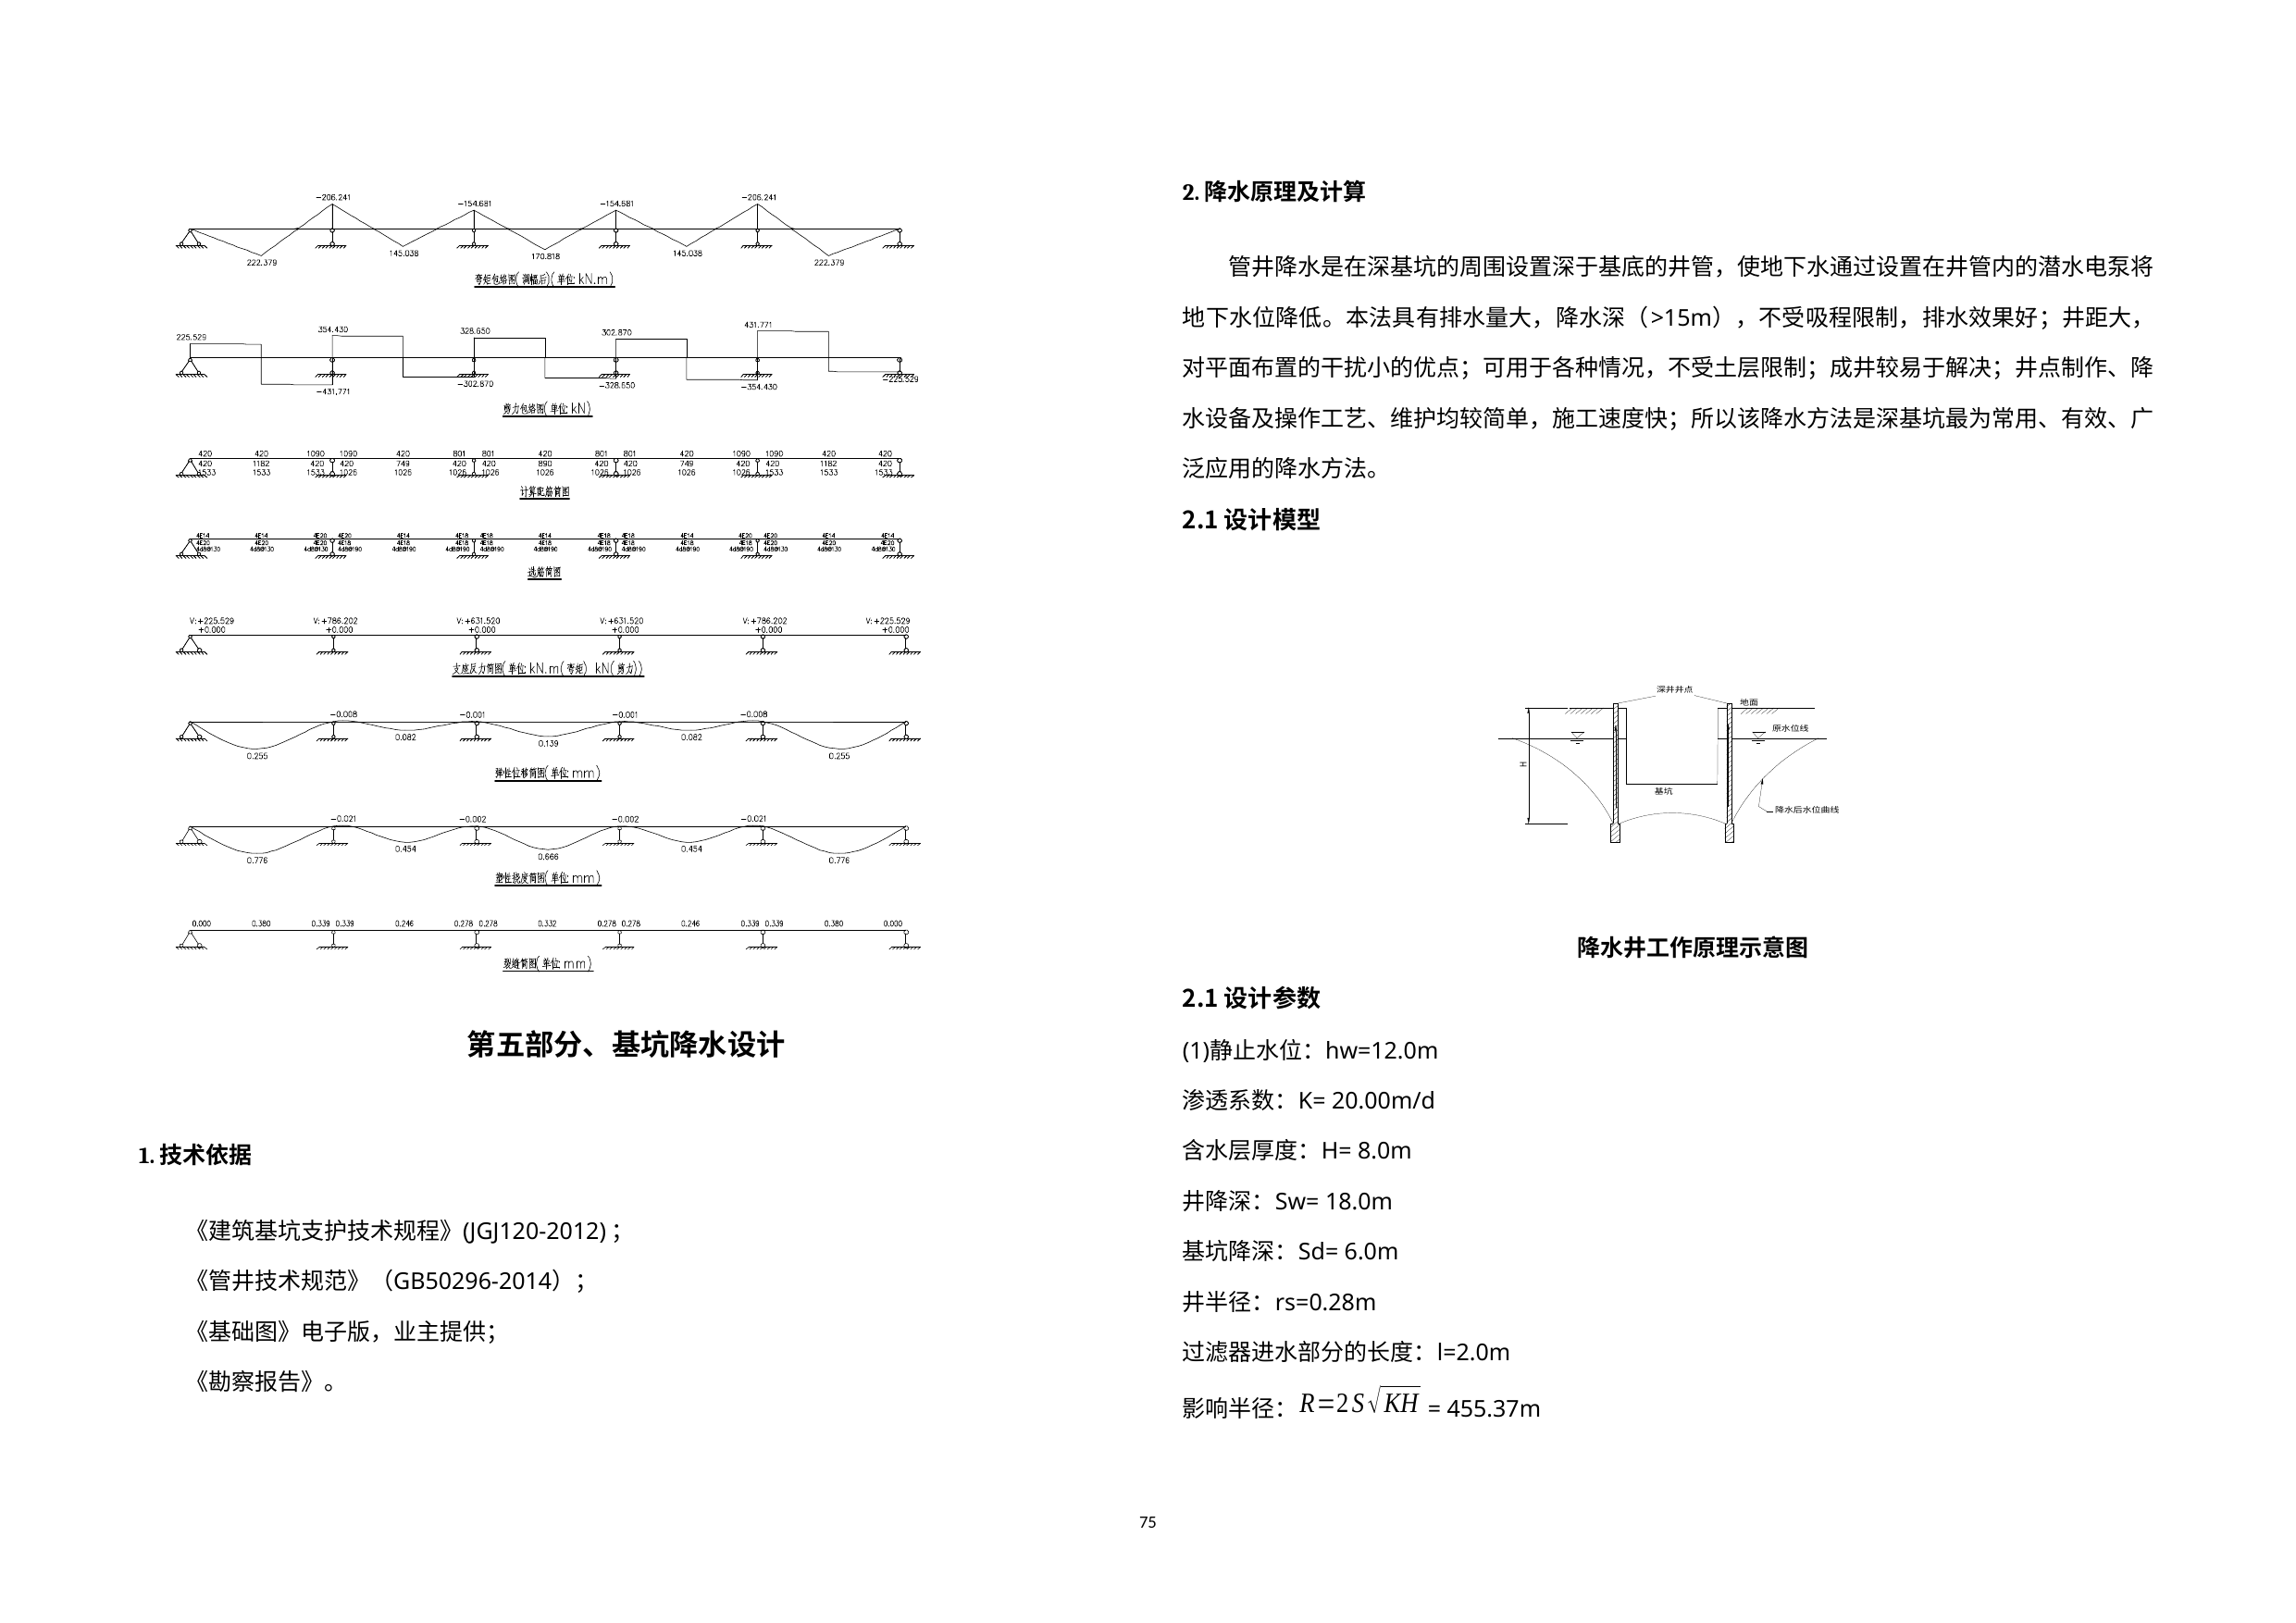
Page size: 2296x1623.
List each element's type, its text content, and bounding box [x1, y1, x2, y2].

text 降水井工作原理示意图 [1183, 929, 2156, 963]
text 过滤器进水部分的长度：l=2.0m [1183, 1333, 2156, 1368]
text 井半径：rs=0.28m [1183, 1283, 2156, 1317]
subtitle 1. 技术依据 [139, 1137, 1113, 1171]
text 管井降水是在深基坑的周围设置深于基底的井管，使地下水通过设置在井管内的潜水电泵将地下水位降低。本法具有排水量大，降水深（>15m），不受吸程限制，排水效果好；井距大，对平面布置的干扰小的优点；可用于各种情况，不受土层限制；成井较易于解决；井点制作、降水设备及操作工艺、维护均较简单，施工速度快；所以该降水方法是深基坑最为常用、有效、广泛应用的降水方法。 [1183, 249, 2156, 484]
text 含水层厚度：H= 8.0m [1183, 1133, 2156, 1166]
text 《管井技术规范》（GB50296-2014）； [139, 1263, 208, 1296]
text 2.1 设计参数 [1183, 980, 2156, 1014]
text 2.1 设计模型 [1183, 501, 2156, 535]
text 《管井技术规范》（GB50296-2014）； [347, 1263, 1113, 1296]
text 《基础图》电子版，业主提供； [139, 1313, 1113, 1346]
text 井降深：Sw= 18.0m [1183, 1183, 2156, 1216]
text (1)静止水位：hw=12.0m [1183, 1032, 2156, 1065]
text 影响半径： = 455.37m [1183, 1384, 2156, 1424]
text 《建筑基坑支护技术规程》(JGJ120-2012) ； [139, 1212, 1113, 1246]
text 渗透系数：K= 20.00m/d [1183, 1082, 2156, 1116]
subtitle 第五部分、基坑降水设计 [139, 1022, 1113, 1063]
text 《勘察报告》。 [139, 1363, 1113, 1397]
subtitle 2. 降水原理及计算 [1183, 173, 2156, 207]
text 基坑降深：Sd= 6.0m [1183, 1233, 2156, 1267]
